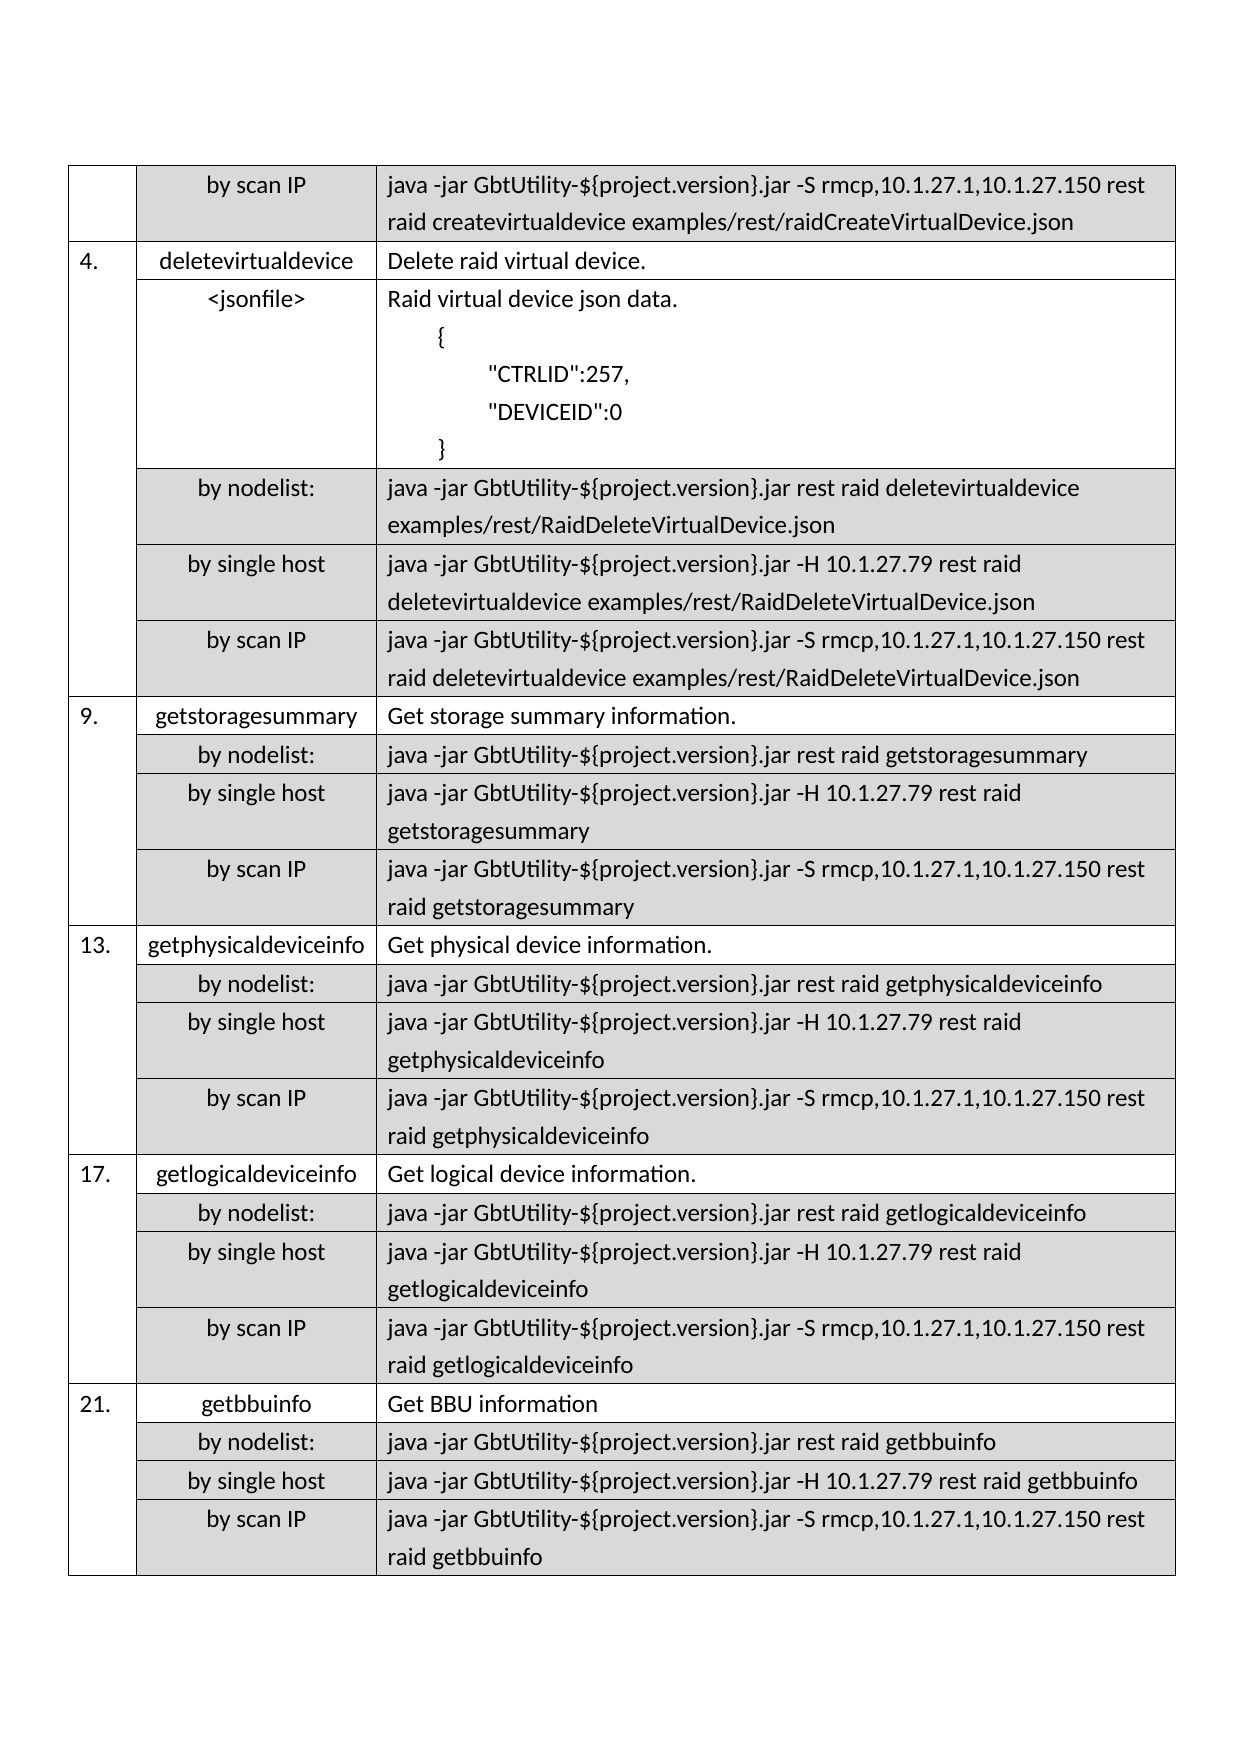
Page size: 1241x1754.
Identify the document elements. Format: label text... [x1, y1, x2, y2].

table_cell [69, 1384, 136, 1575]
table_cell java -jar GbtUtility-${project.version}.jar -H 10.1.27.79 rest raid getphysicaldeviceinfo [377, 1003, 1175, 1078]
table_cell by nodelist: [137, 469, 376, 544]
table_cell by scan IP [137, 166, 376, 241]
table_cell by scan IP [137, 1079, 376, 1154]
table_cell java -jar GbtUtility-${project.version}.jar -S rmcp,10.1.27.1,10.1.27.150 rest raid deletevirtualdevice examples/rest/RaidDeleteVirtualDevice.json [377, 621, 1175, 696]
table_cell java -jar GbtUtility-${project.version}.jar rest raid getlogicaldeviceinfo [377, 1194, 1175, 1231]
table_cell deletevirtualdevice [137, 242, 376, 279]
table_cell by single host [137, 774, 376, 849]
table_cell java -jar GbtUtility-${project.version}.jar rest raid getphysicaldeviceinfo [377, 965, 1175, 1002]
table_cell java -jar GbtUtility-${project.version}.jar -S rmcp,10.1.27.1,10.1.27.150 rest raid getphysicaldeviceinfo [377, 1079, 1175, 1154]
table_cell by single host [137, 545, 376, 620]
table_cell [69, 242, 136, 696]
table_cell getlogicaldeviceinfo [137, 1155, 376, 1193]
table_cell Get logical device information. [377, 1155, 1175, 1193]
table_cell <jsonfile> [137, 280, 376, 468]
table_cell by scan IP [137, 850, 376, 925]
table_cell by scan IP [137, 1308, 376, 1383]
table_cell by scan IP [137, 621, 376, 696]
table_cell java -jar GbtUtility-${project.version}.jar -H 10.1.27.79 rest raid deletevirtualdevice examples/rest/RaidDeleteVirtualDevice.json [377, 545, 1175, 620]
table_cell Get storage summary information. [377, 697, 1175, 734]
table_cell java -jar GbtUtility-${project.version}.jar -S rmcp,10.1.27.1,10.1.27.150 rest raid getstoragesummary [377, 850, 1175, 925]
table_cell Get BBU information [377, 1384, 1175, 1422]
table_cell [69, 697, 136, 925]
table_cell java -jar GbtUtility-${project.version}.jar -H 10.1.27.79 rest raid getbbuinfo [377, 1461, 1175, 1499]
table_cell java -jar GbtUtility-${project.version}.jar -S rmcp,10.1.27.1,10.1.27.150 rest raid getlogicaldeviceinfo [377, 1308, 1175, 1383]
table_cell java -jar GbtUtility-${project.version}.jar rest raid deletevirtualdevice examples/rest/RaidDeleteVirtualDevice.json [377, 469, 1175, 544]
table_cell Delete raid virtual device. [377, 242, 1175, 279]
table_cell Get physical device information. [377, 926, 1175, 963]
table_cell by nodelist: [137, 1194, 376, 1231]
table_cell [69, 926, 136, 1154]
table_cell java -jar GbtUtility-${project.version}.jar -S rmcp,10.1.27.1,10.1.27.150 rest raid createvirtualdevice examples/rest/raidCreateVirtualDevice.json [377, 166, 1175, 241]
table_cell [69, 1155, 136, 1383]
table_cell Raid virtual device json data. { "CTRLID":257, "DEVICEID":0 } [377, 280, 1175, 468]
table_cell java -jar GbtUtility-${project.version}.jar rest raid getstoragesummary [377, 735, 1175, 773]
table_cell java -jar GbtUtility-${project.version}.jar -H 10.1.27.79 rest raid getlogicaldeviceinfo [377, 1232, 1175, 1307]
table_cell getbbuinfo [137, 1384, 376, 1422]
table_cell by single host [137, 1003, 376, 1078]
table_cell by nodelist: [137, 1423, 376, 1460]
table_cell by nodelist: [137, 735, 376, 773]
table_cell by scan IP [137, 1500, 376, 1575]
table_cell java -jar GbtUtility-${project.version}.jar rest raid getbbuinfo [377, 1423, 1175, 1460]
table_cell getstoragesummary [137, 697, 376, 734]
table_cell by nodelist: [137, 965, 376, 1002]
table_cell by single host [137, 1232, 376, 1307]
table_cell by single host [137, 1461, 376, 1499]
table_cell java -jar GbtUtility-${project.version}.jar -H 10.1.27.79 rest raid getstoragesummary [377, 774, 1175, 849]
table_cell java -jar GbtUtility-${project.version}.jar -S rmcp,10.1.27.1,10.1.27.150 rest raid getbbuinfo [377, 1500, 1175, 1575]
table_cell getphysicaldeviceinfo [137, 926, 376, 963]
